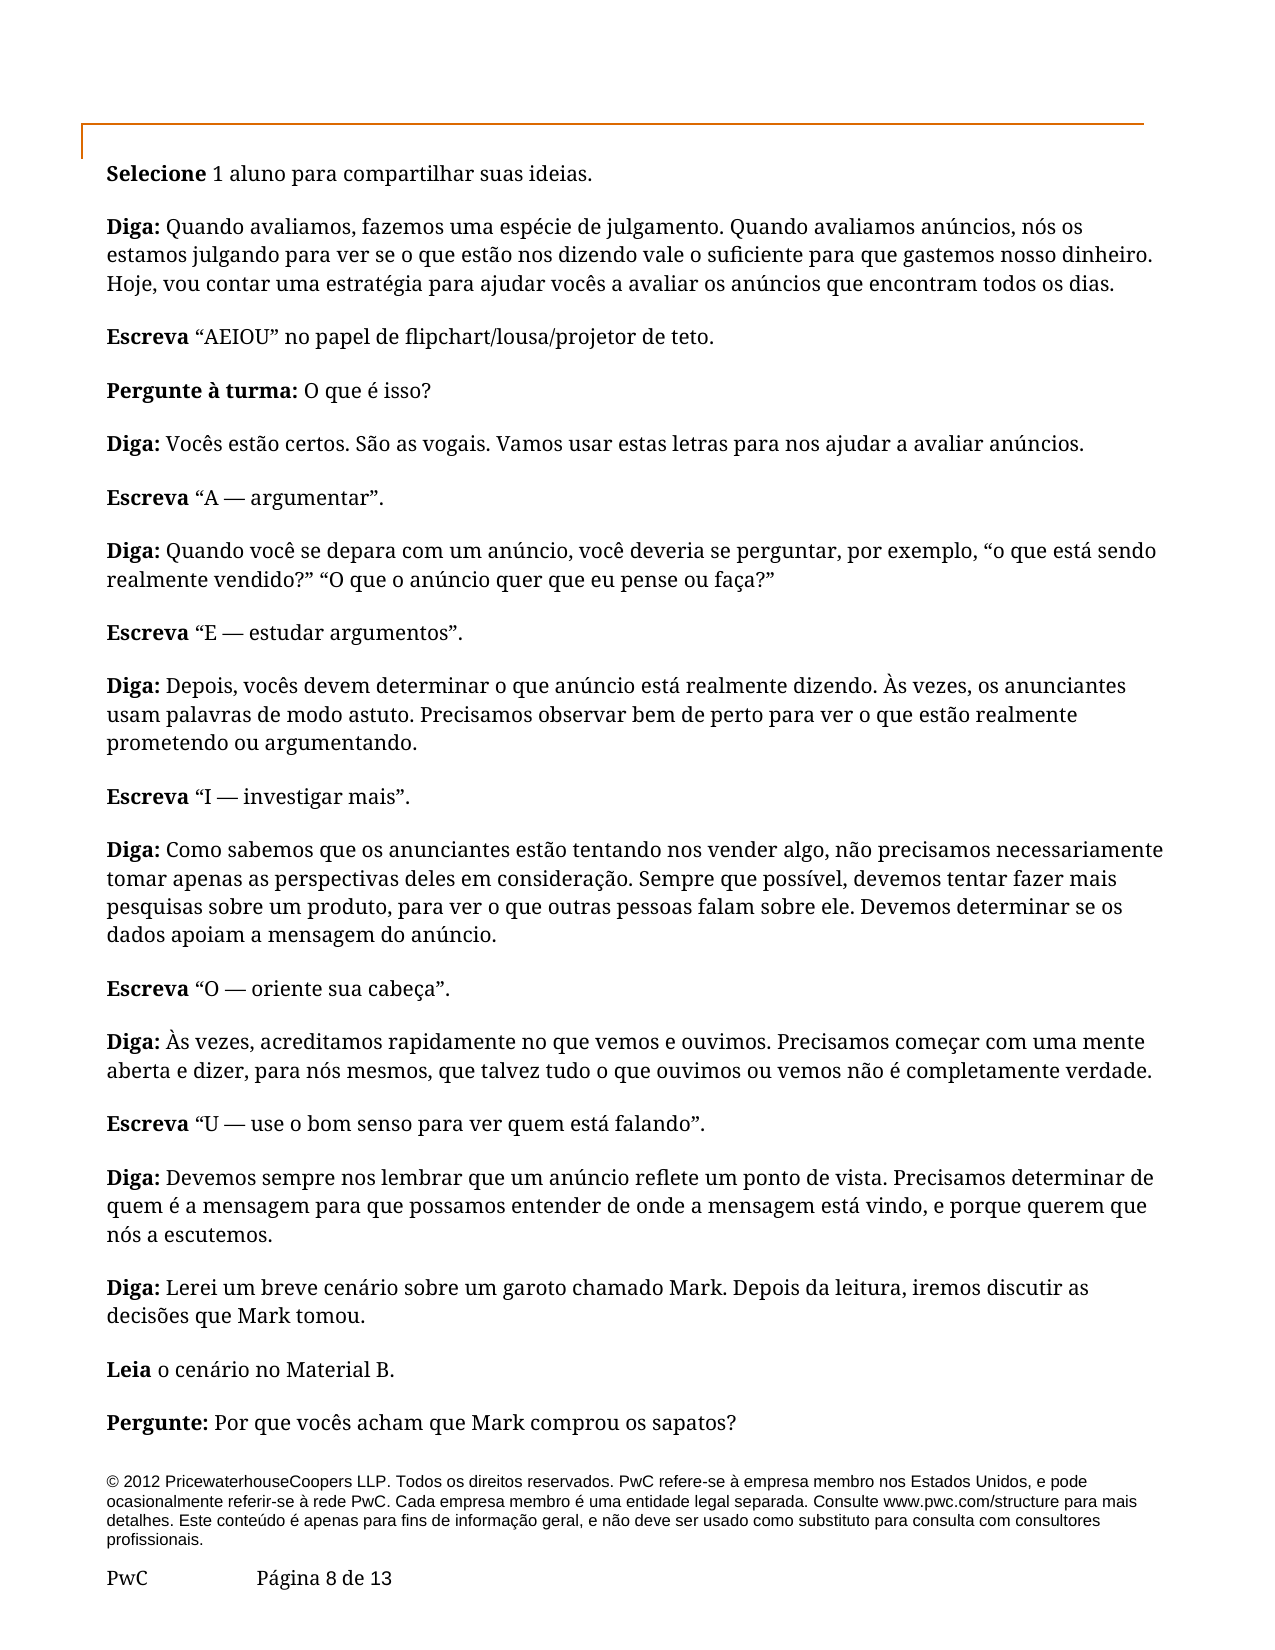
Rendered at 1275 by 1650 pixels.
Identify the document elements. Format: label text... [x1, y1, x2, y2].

text Diga: Como sabemos que os anunciantes estão tentando nos vender algo, não precisamos necessariamente tomar apenas as perspectivas deles em consideração. Sempre que possível, devemos tentar fazer mais pesquisas sobre um produto, para ver o que outras pessoas falam sobre ele. Devemos determinar se os dados apoiam a mensagem do anúncio. [106, 835, 1168, 949]
text Escreva “U — use o bom senso para ver quem está falando”. [106, 1109, 1168, 1138]
text Diga: Quando você se depara com um anúncio, você deveria se perguntar, por exemplo, “o que está sendo realmente vendido?” “O que o anúncio quer que eu pense ou faça?” [106, 536, 1168, 593]
text Diga: Quando avaliamos, fazemos uma espécie de julgamento. Quando avaliamos anúncios, nós os estamos julgando para ver se o que estão nos dizendo vale o suficiente para que gastemos nosso dinheiro. Hoje, vou contar uma estratégia para ajudar vocês a avaliar os anúncios que encontram todos os dias. [106, 212, 1168, 297]
text Leia o cenário no Material B. [106, 1355, 1168, 1383]
text Escreva “AEIOU” no papel de flipchart/lousa/projetor de teto. [106, 322, 1168, 351]
text Escreva “E — estudar argumentos”. [106, 618, 1168, 647]
text Pergunte à turma: O que é isso? [106, 376, 1168, 404]
text Escreva “I — investigar mais”. [106, 782, 1168, 810]
text Escreva “O — oriente sua cabeça”. [106, 974, 1168, 1002]
text Diga: Devemos sempre nos lembrar que um anúncio reflete um ponto de vista. Precisamos determinar de quem é a mensagem para que possamos entender de onde a mensagem está vindo, e porque querem que nós a escutemos. [106, 1163, 1168, 1248]
text Diga: Às vezes, acreditamos rapidamente no que vemos e ouvimos. Precisamos começar com uma mente aberta e dizer, para nós mesmos, que talvez tudo o que ouvimos ou vemos não é completamente verdade. [106, 1027, 1168, 1084]
text Selecione 1 aluno para compartilhar suas ideias. [106, 153, 1168, 187]
text Diga: Depois, vocês devem determinar o que anúncio está realmente dizendo. Às vezes, os anunciantes usam palavras de modo astuto. Precisamos observar bem de perto para ver o que estão realmente prometendo ou argumentando. [106, 672, 1168, 757]
text Escreva “A — argumentar”. [106, 483, 1168, 511]
text Diga: Lerei um breve cenário sobre um garoto chamado Mark. Depois da leitura, iremos discutir as decisões que Mark tomou. [106, 1273, 1168, 1330]
text Diga: Vocês estão certos. São as vogais. Vamos usar estas letras para nos ajudar a avaliar anúncios. [106, 429, 1168, 458]
text Pergunte: Por que vocês acham que Mark comprou os sapatos? [106, 1408, 1168, 1437]
